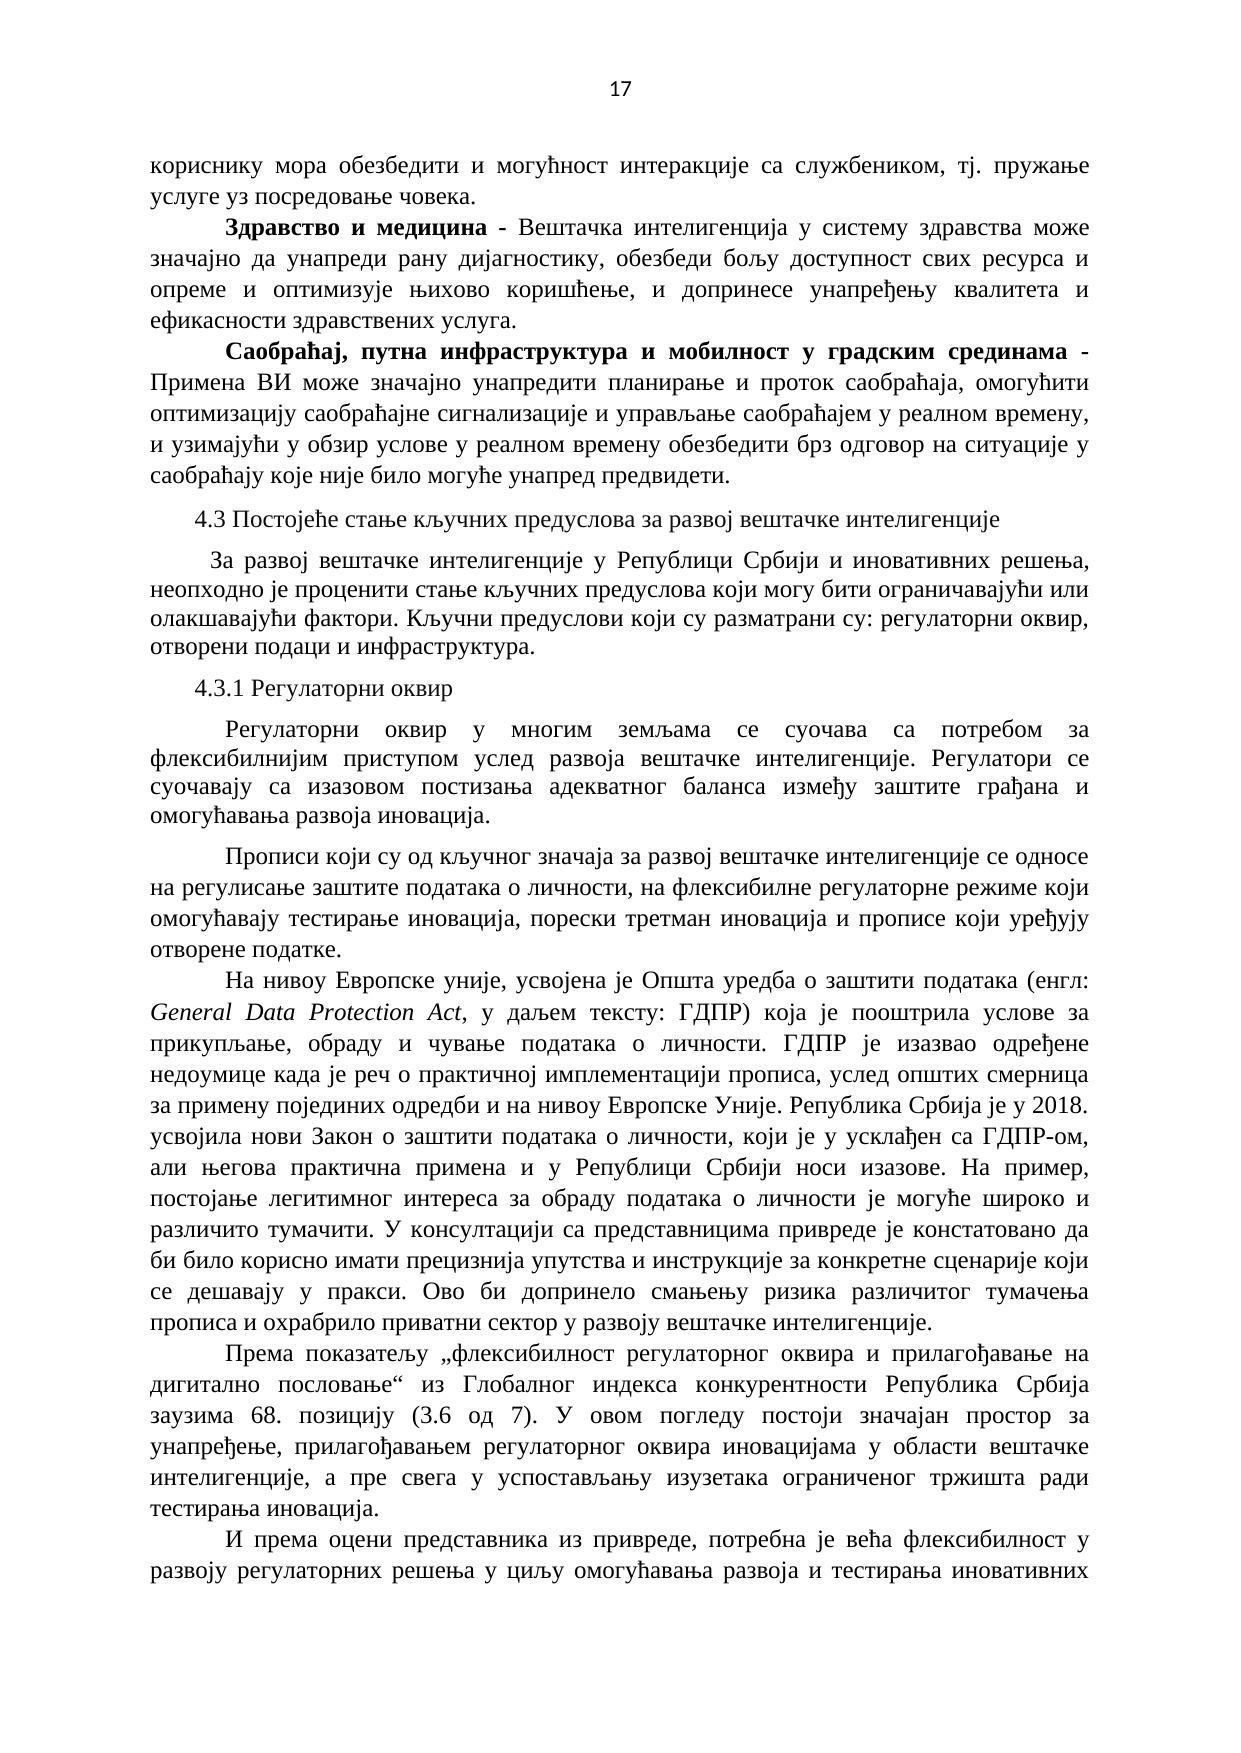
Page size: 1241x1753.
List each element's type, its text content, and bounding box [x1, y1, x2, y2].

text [150, 150, 1090, 210]
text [150, 1524, 1090, 1584]
text Према показатељу „флексибилност регулаторног оквира и прилагођавање на дигитално пословање“ из Глобалног индекса конкурентности Република Србија заузима 68. позицију (3.6 од 7). У овом погледу постоји значајан простор за унапређење, прилагођавањем регулаторног оквира иновацијама у области вештачке интелигенције, а пре свега у успостављању изузетака ограниченог тржишта ради тестирања иновација. [150, 1338, 1090, 1522]
subtitle 4.3.1 Регулаторни оквир [194, 673, 1090, 701]
text Прописи који су од кључног значаја за развој вештачке интелигенције се односе на регулисање заштите података о личности, на флексибилне регулаторне режиме који омогућавају тестирање иновација, порески третман иновација и прописе који уређују отворене податке. [150, 841, 1090, 963]
subtitle 4.3 Постојеће стање кључних предуслова за развој вештачке интелигенције [194, 504, 1090, 533]
text Здравство и медицина - Вештачка интелигенција у систему здравства може значајно да унапреди рану дијагностику, обезбеди бољу доступност свих ресурса и опреме и оптимизује њихово коришћење, и допринесе унапређењу квалитета и ефикасности здравствених услуга. [150, 212, 1090, 334]
text На нивоу Европске уније, усвојена је Општа уредба о заштити података (енгл: General Data Protection Act, у даљем тексту: ГДПР) која је пооштрила услове за прикупљање, обраду и чување података о личности. ГДПР је изазвао одређене недоумице када је реч о практичној имплементацији прописа, услед општих смерница за примену појединих одредби и на нивоу Европске Уније. Република Србија је у 2018. усвојила нови Закон о заштити података о личности, који је у усклађен са ГДПР-ом, али његова практична примена и у Републици Србији носи изазове. На пример, постојање легитимног интереса за обраду података о личности је могуће широко и различито тумачити. У консултацији са представницима привреде је констатовано да би било корисно имати прецизнија упутства и инструкције за конкретне сценарије који се дешавају у пракси. Ово би допринело смањењу ризика различитог тумачења прописа и охрабрило приватни сектор у развоју вештачке интелигенције. [150, 966, 1090, 1336]
text Саобраћај, путна инфраструктура и мобилност у градским срединама - Примена ВИ може значајно унапредити планирање и проток саобраћаја, омогућити оптимизацију саобраћајне сигнализације и управљање саобраћајем у реалном времену, и узимајући у обзир услове у реалном времену обезбедити брз одговор на ситуације у саобраћају које није било могуће унапред предвидети. [150, 336, 1090, 489]
text За развој вештачке интелигенције у Републици Србији и иновативних решења, неопходно је проценити стање кључних предуслова који могу бити ограничавајући или олакшавајући фактори. Кључни предуслови који су разматрани су: регулаторни оквир, отворени подаци и инфраструктура. [150, 545, 1090, 660]
text Регулаторни оквир у многим земљама се суочава са потребом за флексибилнијим приступом услед развоја вештачке интелигенције. Регулатори се суочавају са изазовом постизања адекватног баланса између заштите грађана и омогућавања развоја иновација. [150, 714, 1090, 829]
